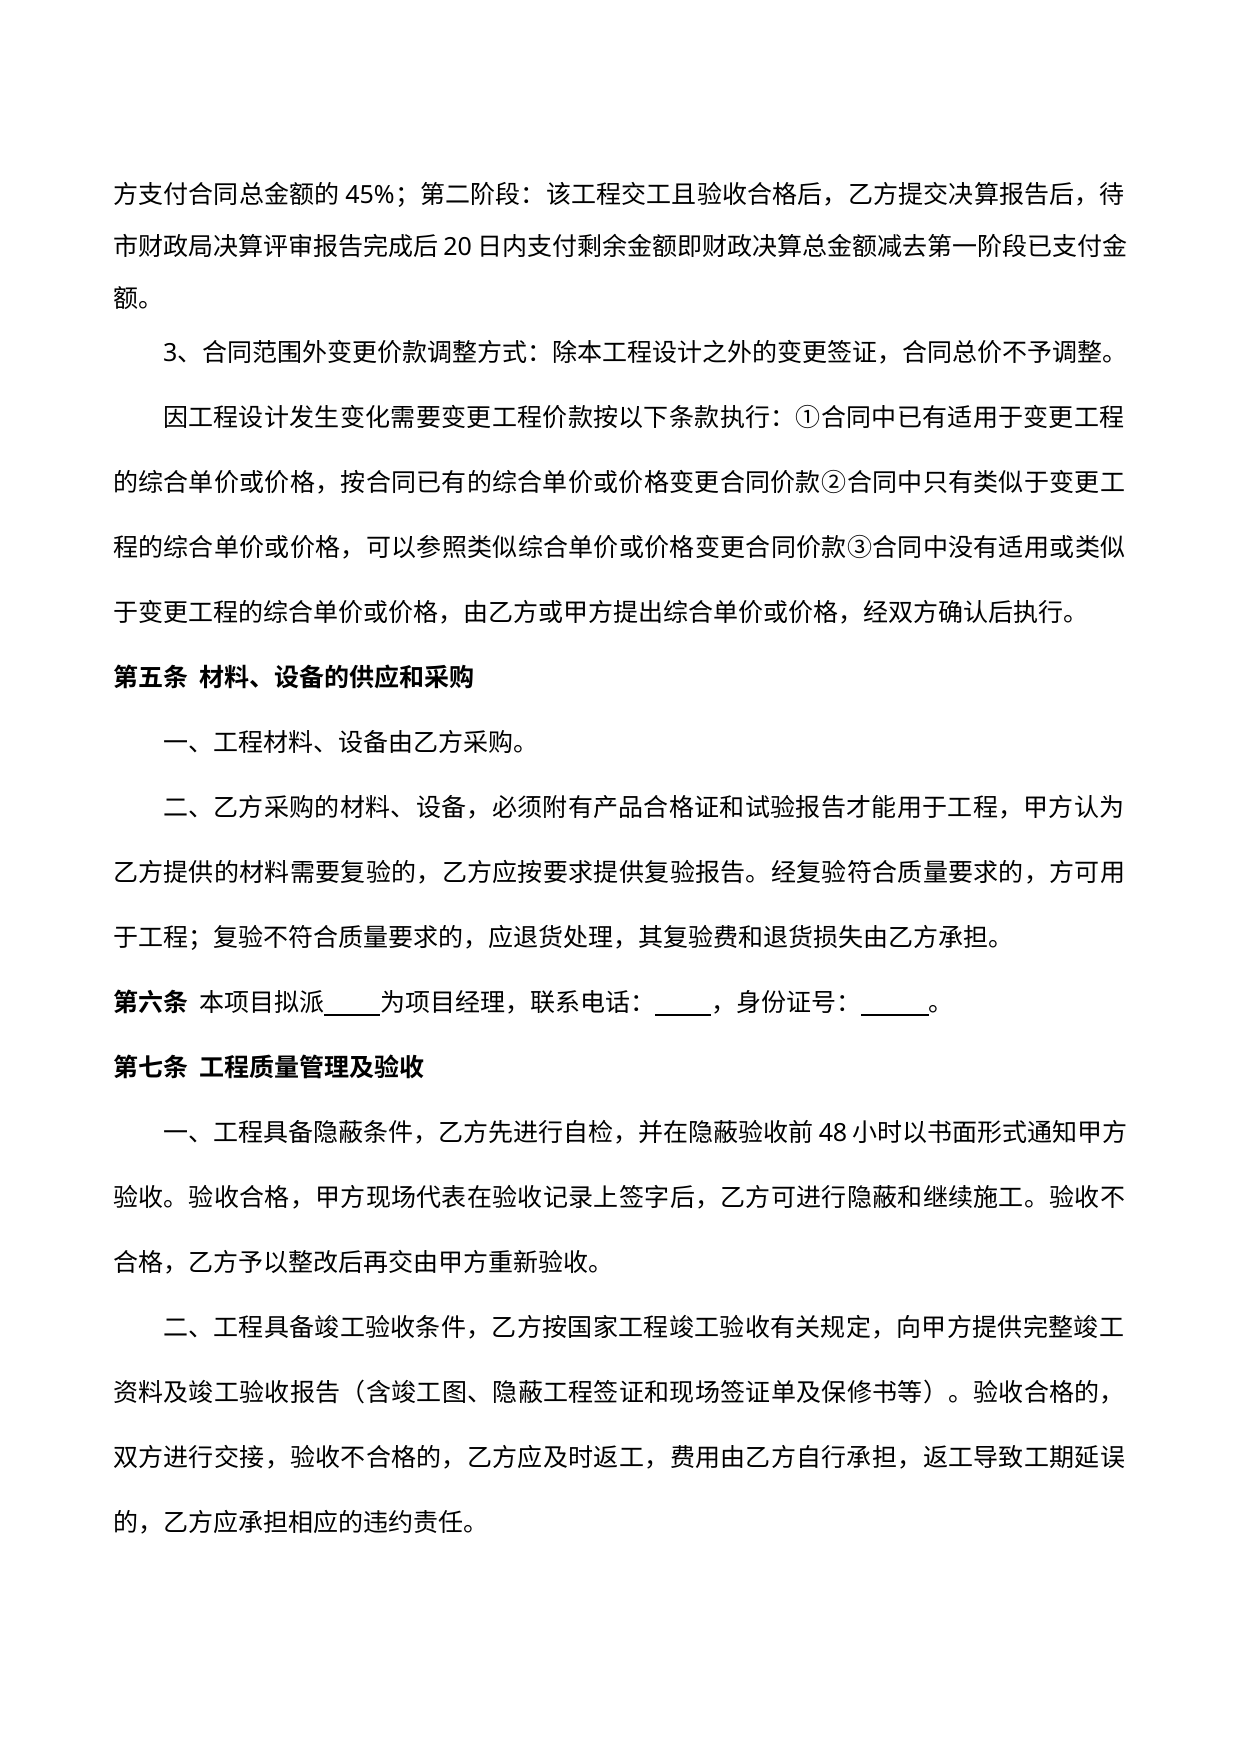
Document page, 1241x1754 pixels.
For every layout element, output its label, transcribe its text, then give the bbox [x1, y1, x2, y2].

list 因工程设计发生变化需要变更工程价款按以下条款执行：①合同中已有适用于变更工程的综合单价或价格，按合同已有的综合单价或价格变更合同价款②合同中只有类似于变更工程的综合单价或价格，可以参照类似综合单价或价格变更合同价款③合同中没有适用或类似于变更工程的综合单价或价格，由乙方或甲方提出综合单价或价格，经双方确认后执行。 [113, 383, 1127, 643]
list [113, 162, 1127, 318]
text 二、工程具备竣工验收条件，乙方按国家工程竣工验收有关规定，向甲方提供完整竣工资料及竣工验收报告（含竣工图、隐蔽工程签证和现场签证单及保修书等）。验收合格的，双方进行交接，验收不合格的，乙方应及时返工，费用由乙方自行承担，返工导致工期延误的，乙方应承担相应的违约责任。 [113, 1293, 1127, 1553]
list 3、合同范围外变更价款调整方式：除本工程设计之外的变更签证，合同总价不予调整。 [113, 318, 1127, 383]
text 一、工程材料、设备由乙方采购。 [113, 708, 1127, 773]
text 一、工程具备隐蔽条件，乙方先进行自检，并在隐蔽验收前48小时以书面形式通知甲方验收。验收合格，甲方现场代表在验收记录上签字后，乙方可进行隐蔽和继续施工。验收不合格，乙方予以整改后再交由甲方重新验收。 [113, 1098, 1127, 1293]
text 第五条 材料、设备的供应和采购 [113, 643, 1127, 708]
text 二、乙方采购的材料、设备，必须附有产品合格证和试验报告才能用于工程，甲方认为乙方提供的材料需要复验的，乙方应按要求提供复验报告。经复验符合质量要求的，方可用于工程；复验不符合质量要求的，应退货处理，其复验费和退货损失由乙方承担。 [113, 773, 1127, 968]
text 第六条 本项目拟派 为项目经理，联系电话： ，身份证号： 。 [113, 968, 1127, 1033]
text 第七条 工程质量管理及验收 [113, 1033, 1127, 1098]
